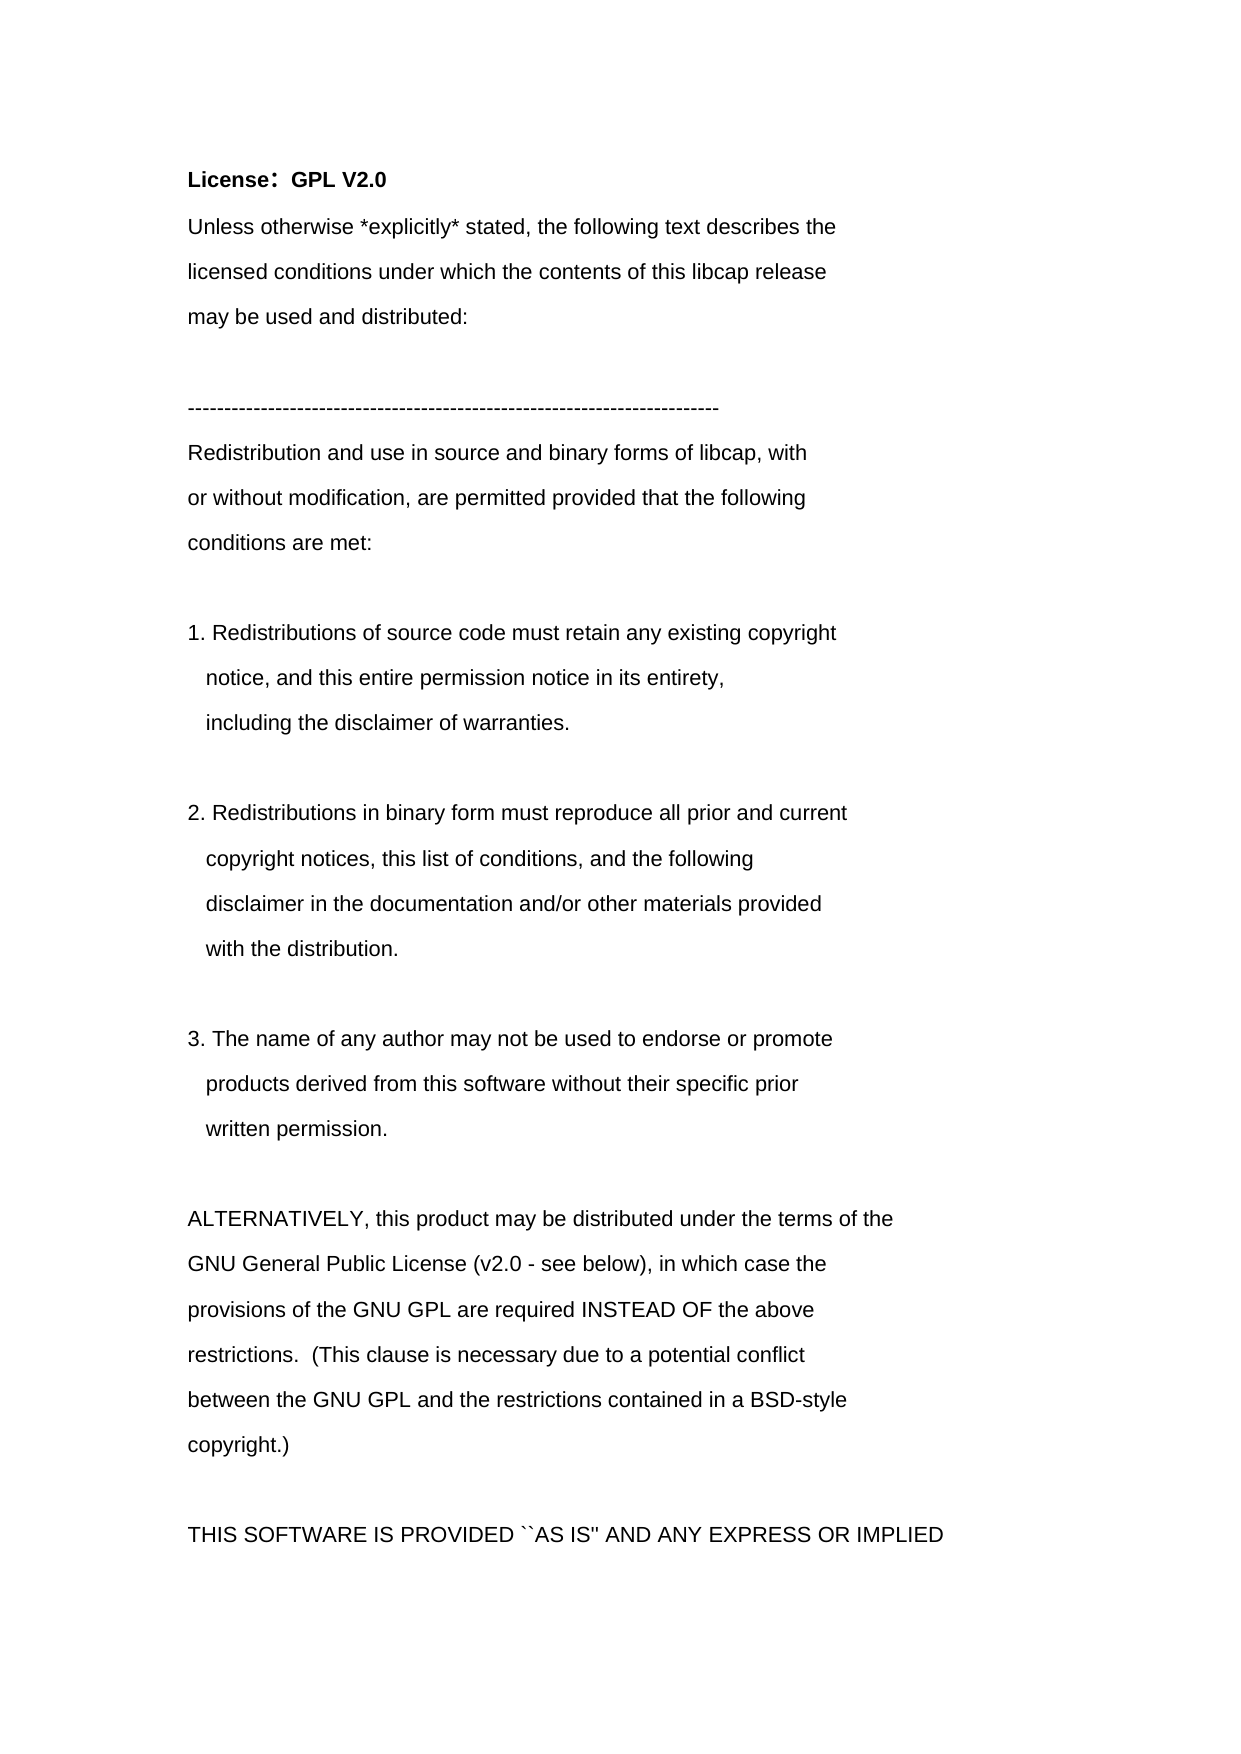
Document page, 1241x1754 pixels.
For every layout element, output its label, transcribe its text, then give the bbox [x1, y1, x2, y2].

text written permission. [187, 1112, 1053, 1145]
text licensed conditions under which the contents of this libcap release [187, 255, 1053, 288]
text notice, and this entire permission notice in its entirety, [187, 661, 1053, 694]
text copyright notices, this list of conditions, and the following [187, 842, 1053, 874]
text License：GPL V2.0 [187, 162, 1053, 194]
text 1. Redistributions of source code must retain any existing copyright [187, 616, 1053, 649]
text THIS SOFTWARE IS PROVIDED ``AS IS'' AND ANY EXPRESS OR IMPLIED [187, 1518, 1053, 1551]
text between the GNU GPL and the restrictions contained in a BSD-style [187, 1383, 1053, 1416]
text with the distribution. [187, 932, 1053, 964]
text ALTERNATIVELY, this product may be distributed under the terms of the [187, 1203, 1053, 1235]
text may be used and distributed: [187, 301, 1053, 333]
text provisions of the GNU GPL are required INSTEAD OF the above [187, 1293, 1053, 1325]
text 2. Redistributions in binary form must reproduce all prior and current [187, 797, 1053, 829]
text Unless otherwise *explicitly* stated, the following text describes the [187, 210, 1053, 243]
text including the disclaimer of warranties. [187, 706, 1053, 739]
text ------------------------------------------------------------------------- [187, 391, 1053, 423]
text products derived from this software without their specific prior [187, 1067, 1053, 1100]
text GNU General Public License (v2.0 - see below), in which case the [187, 1248, 1053, 1280]
text conditions are met: [187, 526, 1053, 558]
text Redistribution and use in source and binary forms of libcap, with [187, 436, 1053, 468]
text or without modification, are permitted provided that the following [187, 481, 1053, 513]
text restrictions. (This clause is necessary due to a potential conflict [187, 1338, 1053, 1370]
text disclaimer in the documentation and/or other materials provided [187, 887, 1053, 919]
text 3. The name of any author may not be used to endorse or promote [187, 1022, 1053, 1055]
text copyright.) [187, 1428, 1053, 1461]
